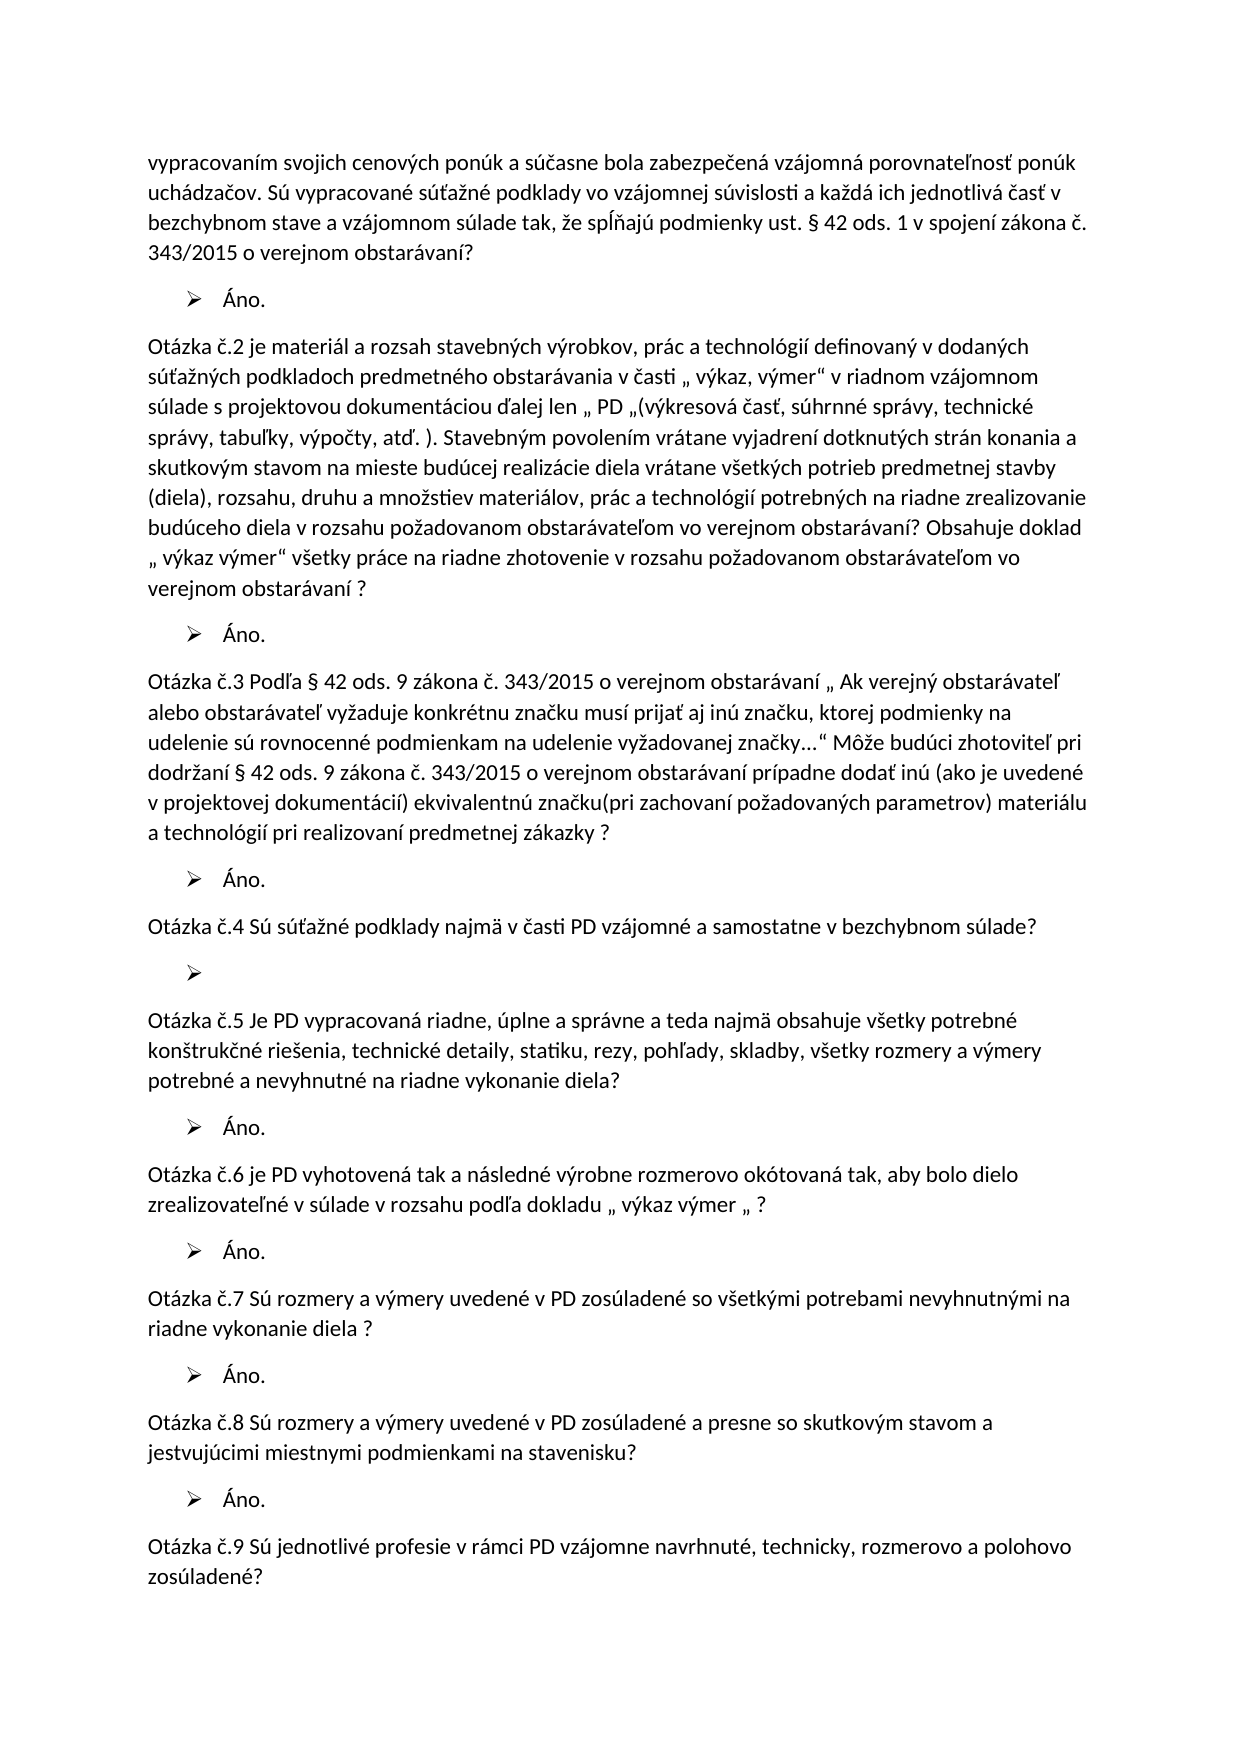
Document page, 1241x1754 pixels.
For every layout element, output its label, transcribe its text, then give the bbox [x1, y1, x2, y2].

text Otázka č.6 je PD vyhotovená tak a následné výrobne rozmerovo okótovaná tak, aby bolo dielo zrealizovateľné v súlade v rozsahu podľa dokladu „ výkaz výmer „ ? [148, 1160, 1093, 1218]
list Áno. [185, 285, 1093, 313]
text Otázka č.8 Sú rozmery a výmery uvedené v PD zosúladené a presne so skutkovým stavom a jestvujúcimi miestnymi podmienkami na stavenisku? [148, 1408, 1093, 1466]
list Áno. [185, 621, 1093, 648]
list Áno. [185, 865, 1093, 893]
text Otázka č.2 je materiál a rozsah stavebných výrobkov, prác a technológií definovaný v dodaných súťažných podkladoch predmetného obstarávania v časti „ výkaz, výmer“ v riadnom vzájomnom súlade s projektovou dokumentáciou ďalej len „ PD „(výkresová časť, súhrnné správy, technické správy, tabuľky, výpočty, atď. ). Stavebným povolením vrátane vyjadrení dotknutých strán konania a skutkovým stavom na mieste budúcej realizácie diela vrátane všetkých potrieb predmetnej stavby (diela), rozsahu, druhu a množstiev materiálov, prác a technológií potrebných na riadne zrealizovanie budúceho diela v rozsahu požadovanom obstarávateľom vo verejnom obstarávaní? Obsahuje doklad „ výkaz výmer“ všetky práce na riadne zhotovenie v rozsahu požadovanom obstarávateľom vo verejnom obstarávaní ? [148, 332, 1093, 602]
list Áno. [185, 1237, 1093, 1265]
text Otázka č.4 Sú súťažné podklady najmä v časti PD vzájomné a samostatne v bezchybnom súlade? [148, 912, 1093, 940]
text Otázka č.3 Podľa § 42 ods. 9 zákona č. 343/2015 o verejnom obstarávaní „ Ak verejný obstarávateľ alebo obstarávateľ vyžaduje konkrétnu značku musí prijať aj inú značku, ktorej podmienky na udelenie sú rovnocenné podmienkam na udelenie vyžadovanej značky...“ Môže budúci zhotoviteľ pri dodržaní § 42 ods. 9 zákona č. 343/2015 o verejnom obstarávaní prípadne dodať inú (ako je uvedené v projektovej dokumentácií) ekvivalentnú značku(pri zachovaní požadovaných parametrov) materiálu a technológií pri realizovaní predmetnej zákazky ? [148, 667, 1093, 846]
list Áno. [185, 1485, 1093, 1513]
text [148, 148, 1093, 266]
list Áno. [185, 1361, 1093, 1389]
list Áno. [185, 1113, 1093, 1141]
text Otázka č.7 Sú rozmery a výmery uvedené v PD zosúladené so všetkými potrebami nevyhnutnými na riadne vykonanie diela ? [148, 1284, 1093, 1342]
text Otázka č.9 Sú jednotlivé profesie v rámci PD vzájomne navrhnuté, technicky, rozmerovo a polohovo zosúladené? [148, 1532, 1093, 1590]
text Otázka č.5 Je PD vypracovaná riadne, úplne a správne a teda najmä obsahuje všetky potrebné konštrukčné riešenia, technické detaily, statiku, rezy, pohľady, skladby, všetky rozmery a výmery potrebné a nevyhnutné na riadne vykonanie diela? [148, 1006, 1093, 1094]
